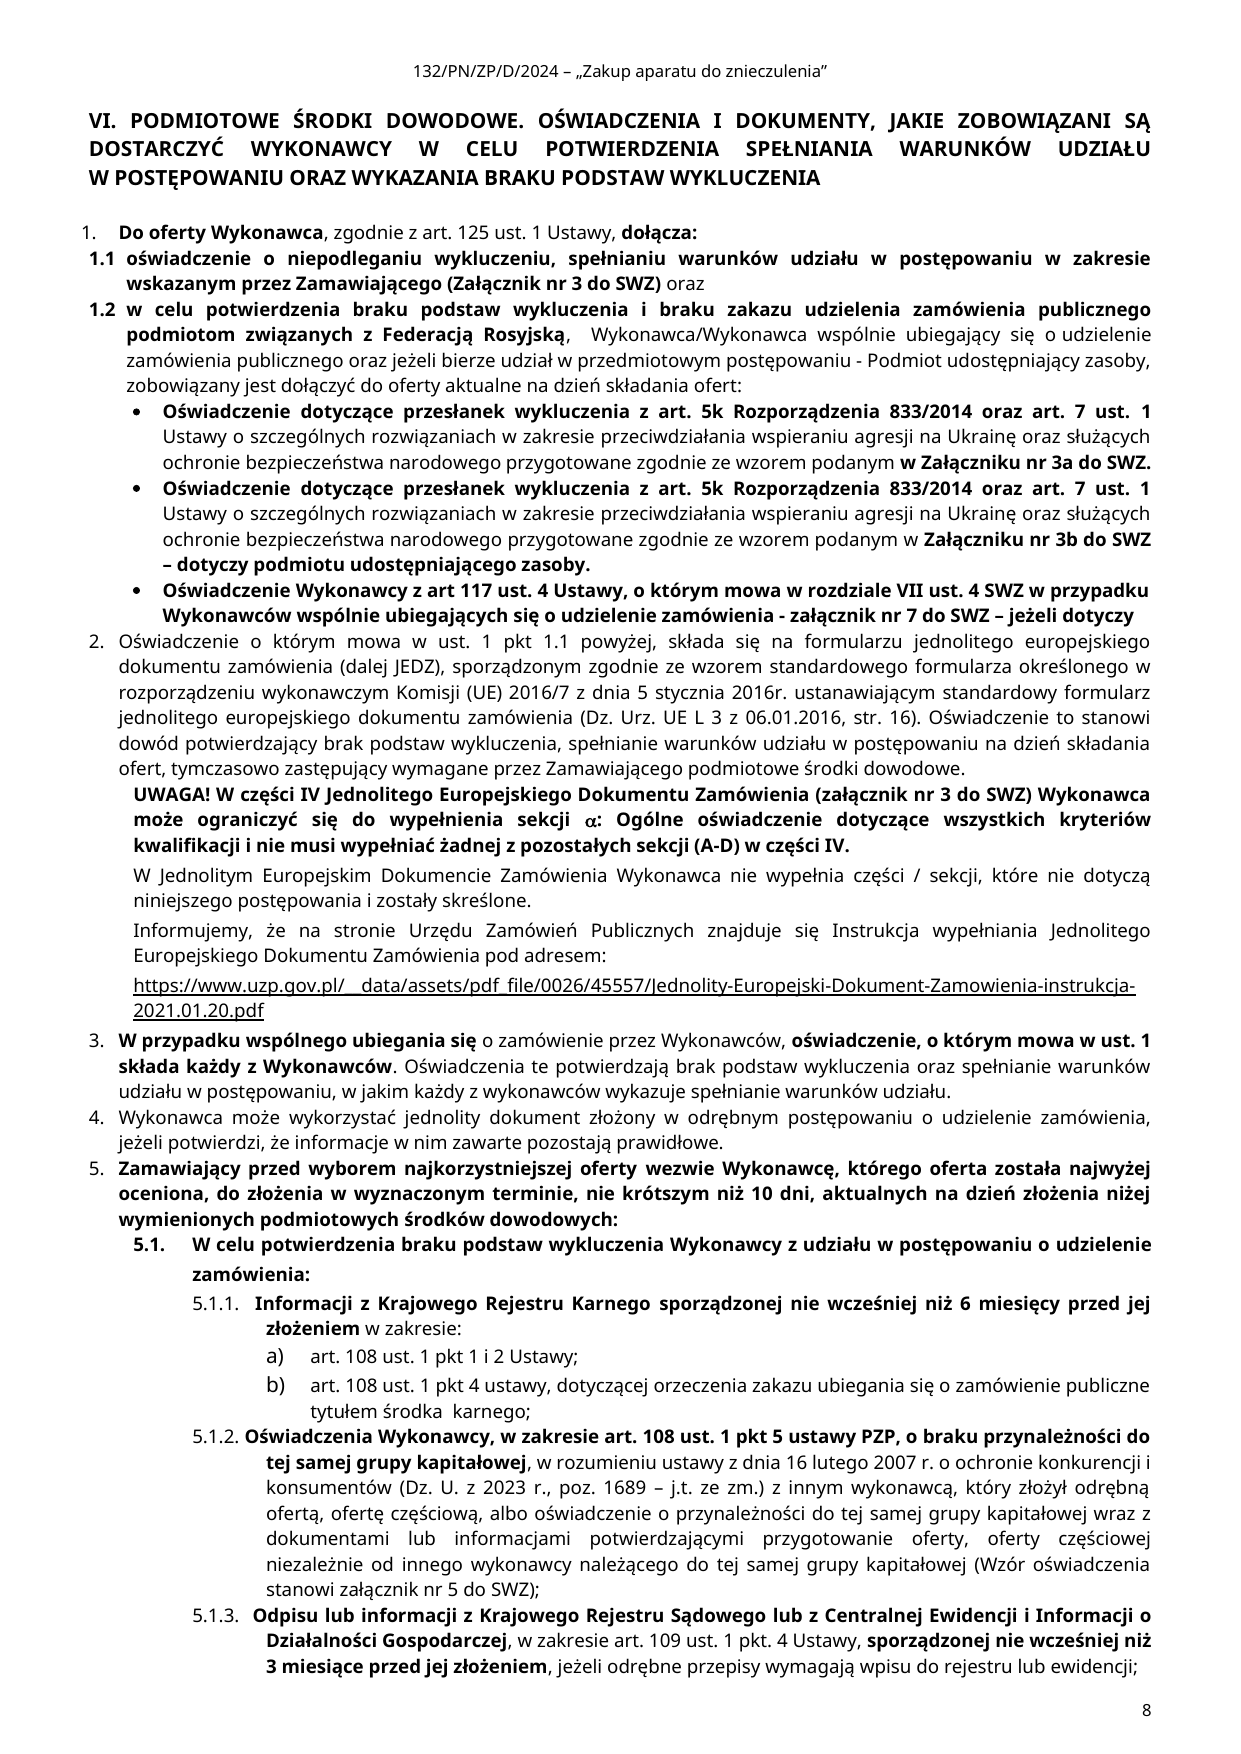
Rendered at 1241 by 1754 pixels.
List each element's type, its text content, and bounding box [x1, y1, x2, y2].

text https://www.uzp.gov.pl/__data/assets/pdf_file/0026/45557/Jednolity-Europejski-Dokument-Zamowienia-instrukcja-2021.01.20.pdf [133, 972, 1152, 1023]
list art. 108 ust. 1 pkt 1 i 2 Ustawy; [266, 1341, 1152, 1370]
text W Jednolitym Europejskim Dokumencie Zamówienia Wykonawca nie wypełnia części / sekcji, które nie dotyczą niniejszego postępowania i zostały skreślone. [133, 862, 1152, 913]
text 5.1.1. Informacji z Krajowego Rejestru Karnego sporządzonej nie wcześniej niż 6 miesięcy przed jej złożeniem w zakresie: [192, 1290, 1152, 1341]
text VI. Podmiotowe środki dowodowe. Oświadczenia i dokumenty, jakie zobowiązani są dostarczyć Wykonawcy w celu potwierdzenia spełniania warunków udziału w postępowaniu oraz wykazania braku podstaw wykluczenia [89, 106, 1152, 191]
text UWAGA! W części IV Jednolitego Europejskiego Dokumentu Zamówienia (załącznik nr 3 do SWZ) Wykonawca może ograniczyć się do wypełnienia sekcji : Ogólne oświadczenie dotyczące wszystkich kryteriów kwalifikacji i nie musi wypełniać żadnej z pozostałych sekcji (A-D) w części IV. [133, 781, 1152, 858]
list art. 108 ust. 1 pkt 4 ustawy, dotyczącej orzeczenia zakazu ubiegania się o zamówienie publiczne tytułem środka karnego; [266, 1370, 1152, 1424]
list 5.1. W celu potwierdzenia braku podstaw wykluczenia Wykonawcy z udziału w postępowaniu o udzielenie zamówienia: [133, 1232, 1152, 1286]
list Oświadczenie dotyczące przesłanek wykluczenia z art. 5k Rozporządzenia 833/2014 oraz art. 7 ust. 1 Ustawy o szczególnych rozwiązaniach w zakresie przeciwdziałania wspieraniu agresji na Ukrainę oraz służących ochronie bezpieczeństwa narodowego przygotowane zgodnie ze wzorem podanym w Załączniku nr 3b do SWZ – dotyczy podmiotu udostępniającego zasoby. [133, 475, 1152, 577]
list Oświadczenie o którym mowa w ust. 1 pkt 1.1 powyżej, składa się na formularzu jednolitego europejskiego dokumentu zamówienia (dalej JEDZ), sporządzonym zgodnie ze wzorem standardowego formularza określonego w rozporządzeniu wykonawczym Komisji (UE) 2016/7 z dnia 5 stycznia 2016r. ustanawiającym standardowy formularz jednolitego europejskiego dokumentu zamówienia (Dz. Urz. UE L 3 z 06.01.2016, str. 16). Oświadczenie to stanowi dowód potwierdzający brak podstaw wykluczenia, spełnianie warunków udziału w postępowaniu na dzień składania ofert, tymczasowo zastępujący wymagane przez Zamawiającego podmiotowe środki dowodowe. [89, 628, 1152, 781]
text 5.1.2. Oświadczenia Wykonawcy, w zakresie art. 108 ust. 1 pkt 5 ustawy PZP, o braku przynależności do tej samej grupy kapitałowej, w rozumieniu ustawy z dnia 16 lutego 2007 r. o ochronie konkurencji i konsumentów (Dz. U. z 2023 r., poz. 1689 – j.t. ze zm.) z innym wykonawcą, który złożył odrębną ofertą, ofertę częściową, albo oświadczenie o przynależności do tej samej grupy kapitałowej wraz z dokumentami lub informacjami potwierdzającymi przygotowanie oferty, oferty częściowej niezależnie od innego wykonawcy należącego do tej samej grupy kapitałowej (Wzór oświadczenia stanowi załącznik nr 5 do SWZ); [192, 1424, 1152, 1602]
list Zamawiający przed wyborem najkorzystniejszej oferty wezwie Wykonawcę, którego oferta została najwyżej oceniona, do złożenia w wyznaczonym terminie, nie krótszym niż 10 dni, aktualnych na dzień złożenia niżej wymienionych podmiotowych środków dowodowych: [89, 1155, 1152, 1232]
list Do oferty Wykonawca, zgodnie z art. 125 ust. 1 Ustawy, dołącza: [81, 220, 1152, 245]
text Informujemy, że na stronie Urzędu Zamówień Publicznych znajduje się Instrukcja wypełniania Jednolitego Europejskiego Dokumentu Zamówienia pod adresem: [133, 917, 1152, 968]
list Oświadczenie dotyczące przesłanek wykluczenia z art. 5k Rozporządzenia 833/2014 oraz art. 7 ust. 1 Ustawy o szczególnych rozwiązaniach w zakresie przeciwdziałania wspieraniu agresji na Ukrainę oraz służących ochronie bezpieczeństwa narodowego przygotowane zgodnie ze wzorem podanym w Załączniku nr 3a do SWZ. [133, 398, 1152, 475]
text 5.1.3. Odpisu lub informacji z Krajowego Rejestru Sądowego lub z Centralnej Ewidencji i Informacji o Działalności Gospodarczej, w zakresie art. 109 ust. 1 pkt. 4 Ustawy, sporządzonej nie wcześniej niż 3 miesiące przed jej złożeniem, jeżeli odrębne przepisy wymagają wpisu do rejestru lub ewidencji; [192, 1602, 1152, 1679]
list w celu potwierdzenia braku podstaw wykluczenia i braku zakazu udzielenia zamówienia publicznego podmiotom związanych z Federacją Rosyjską, Wykonawca/Wykonawca wspólnie ubiegający się o udzielenie zamówienia publicznego oraz jeżeli bierze udział w przedmiotowym postępowaniu - Podmiot udostępniający zasoby, zobowiązany jest dołączyć do oferty aktualne na dzień składania ofert: [89, 296, 1152, 398]
list Wykonawca może wykorzystać jednolity dokument złożony w odrębnym postępowaniu o udzielenie zamówienia, jeżeli potwierdzi, że informacje w nim zawarte pozostają prawidłowe. [89, 1104, 1152, 1155]
list Oświadczenie Wykonawcy z art 117 ust. 4 Ustawy, o którym mowa w rozdziale VII ust. 4 SWZ w przypadku Wykonawców wspólnie ubiegających się o udzielenie zamówienia - załącznik nr 7 do SWZ – jeżeli dotyczy [133, 577, 1152, 628]
list oświadczenie o niepodleganiu wykluczeniu, spełnianiu warunków udziału w postępowaniu w zakresie wskazanym przez Zamawiającego (Załącznik nr 3 do SWZ) oraz [89, 245, 1152, 296]
list W przypadku wspólnego ubiegania się o zamówienie przez Wykonawców, oświadczenie, o którym mowa w ust. 1 składa każdy z Wykonawców. Oświadczenia te potwierdzają brak podstaw wykluczenia oraz spełnianie warunków udziału w postępowaniu, w jakim każdy z wykonawców wykazuje spełnianie warunków udziału. [89, 1027, 1152, 1104]
